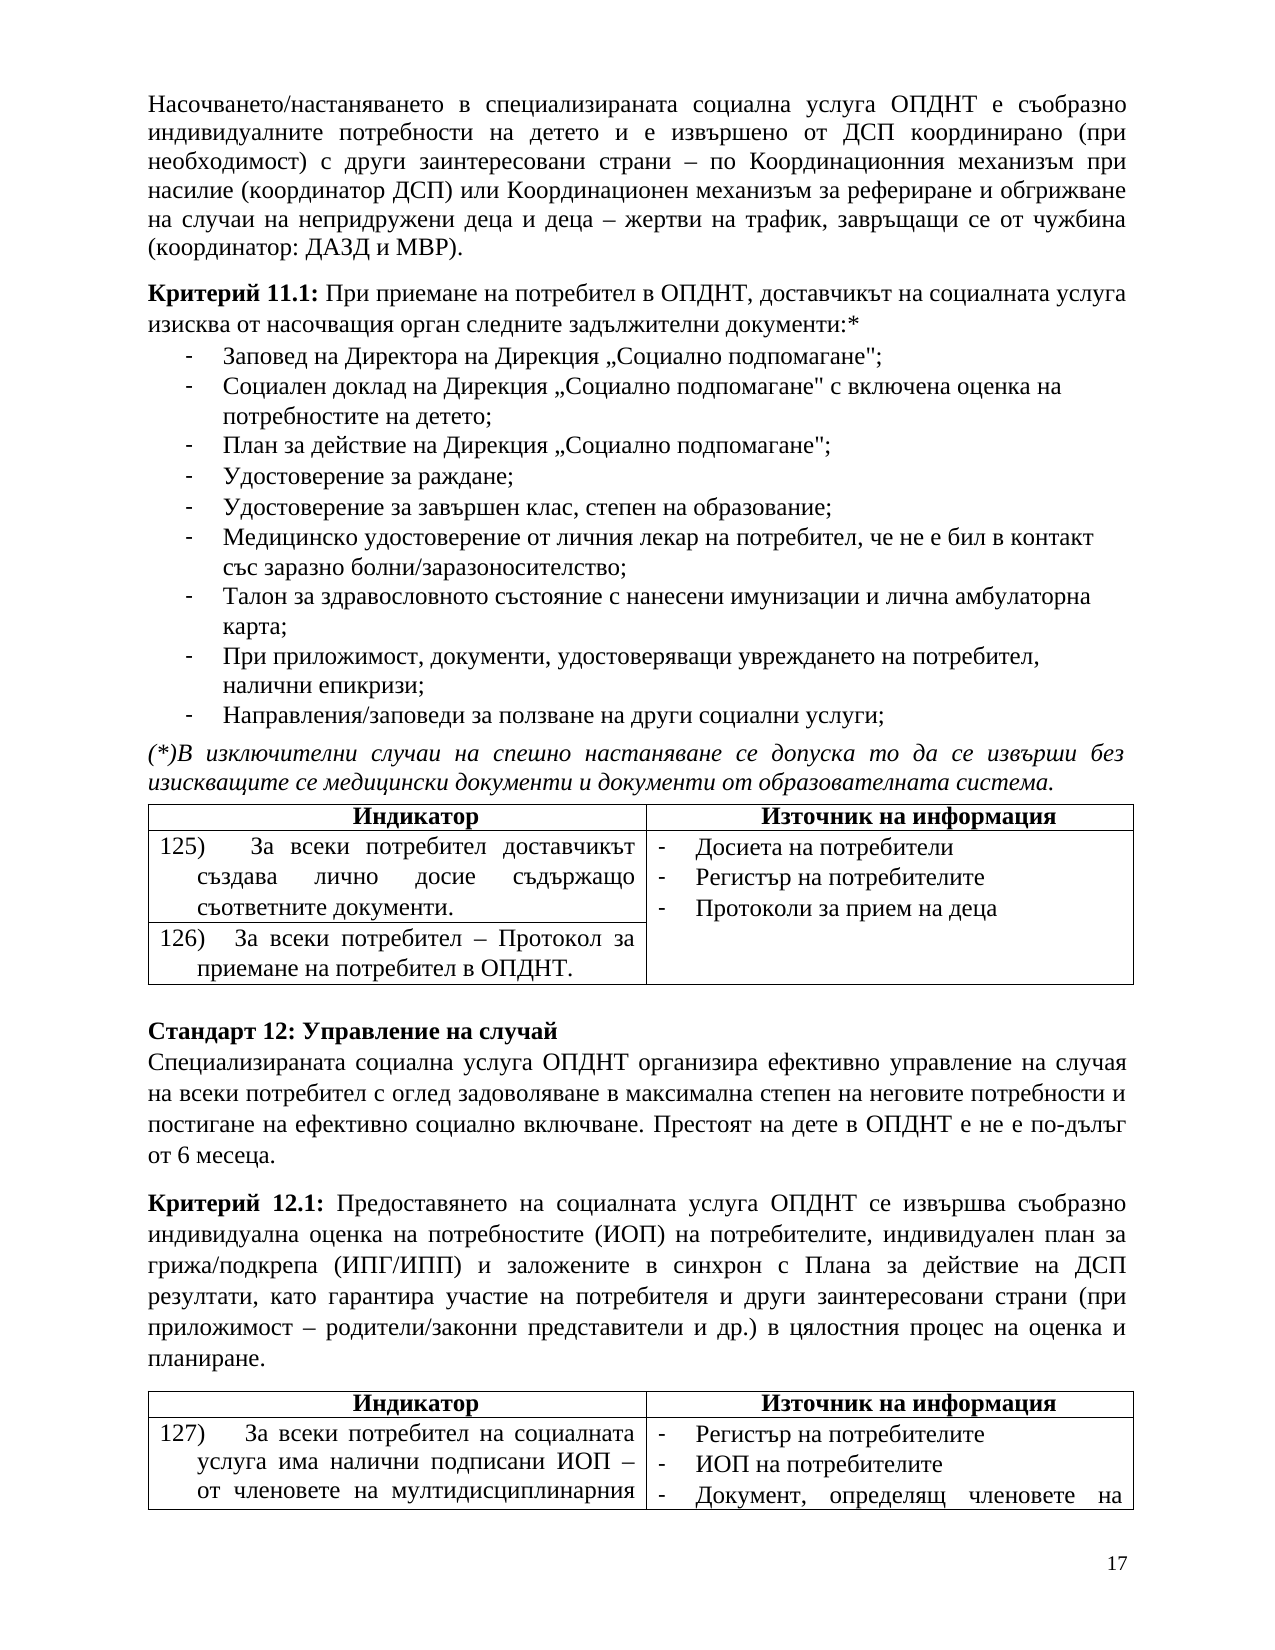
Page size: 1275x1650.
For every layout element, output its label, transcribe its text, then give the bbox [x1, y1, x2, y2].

list Заповед на Директора на Дирекция „Социално подпомагане"; [185, 340, 1127, 370]
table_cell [647, 1418, 1133, 1509]
list Удостоверение за завършен клас, степен на образование; [185, 491, 1127, 521]
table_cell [149, 1418, 646, 1509]
list Социален доклад на Дирекция „Социално подпомагане" с включена оценка на потребностите на детето; [185, 370, 1127, 430]
list Талон за здравословното състояние с нанесени имунизации и лична амбулаторна карта; [185, 581, 1127, 640]
table_cell Досиета на потребители Регистър на потребителите Протоколи за прием на деца [647, 831, 1133, 984]
text Специализираната социална услуга ОПДНТ организира ефективно управление на случая на всеки потребител с оглед задоволяване в максимална степен на неговите потребности и постигане на ефективно социално включване. Престоят на дете в ОПДНТ е не е по-дълъг от 6 месеца. [148, 1047, 1127, 1169]
list При приложимост, документи, удостоверяващи увреждането на потребител, налични епикризи; [185, 640, 1127, 699]
list Медицинско удостоверение от личния лекар на потребител, че не е бил в контакт със заразно болни/заразоносителство; [185, 521, 1127, 581]
text Критерий 11.1: При приемане на потребител в ОПДНТ, доставчикът на социалната услуга изисква от насочващия орган следните задължителни документи:* [148, 278, 1127, 338]
text Критерий 12.1: Предоставянето на социалната услуга ОПДНТ се извършва съобразно индивидуална оценка на потребностите (ИОП) на потребителите, индивидуален план за грижа/подкрепа (ИПГ/ИПП) и заложените в синхрон с Плана за действие на ДСП резултати, като гарантира участие на потребителя и други заинтересовани страни (при приложимост – родители/законни представители и др.) в цялостния процес на оценка и планиране. [148, 1188, 1127, 1372]
text Стандарт 12: Управление на случай [148, 1016, 1127, 1044]
text Насочването/настаняването в специализираната социална услуга ОПДНТ е съобразно индивидуалните потребности на детето и е извършено от ДСП координирано (при необходимост) с други заинтересовани страни – по Координационния механизъм при насилие (координатор ДСП) или Координационен механизъм за рефериране и обгрижване на случаи на непридружени деца и деца – жертви на трафик, завръщащи се от чужбина (координатор: ДАЗД и МВР). [148, 89, 1127, 261]
list План за действие на Дирекция „Социално подпомагане"; [185, 430, 1127, 460]
table_header Индикатор [149, 805, 646, 830]
table_header Източник на информация [647, 1392, 1133, 1417]
table_cell За всеки потребител – Протокол за приемане на потребител в ОПДНТ. [149, 923, 646, 984]
table_header Източник на информация [647, 805, 1133, 830]
text (*)В изключителни случаи на спешно настаняване се допуска то да се извърши без изискващите се медицински документи и документи от образователната система. [148, 738, 1127, 795]
list Направления/заповеди за ползване на други социални услуги; [185, 699, 1127, 729]
table_header Индикатор [149, 1392, 646, 1417]
table_cell За всеки потребител доставчикът създава лично досие съдържащо съответните документи. [149, 831, 646, 922]
list Удостоверение за раждане; [185, 460, 1127, 491]
